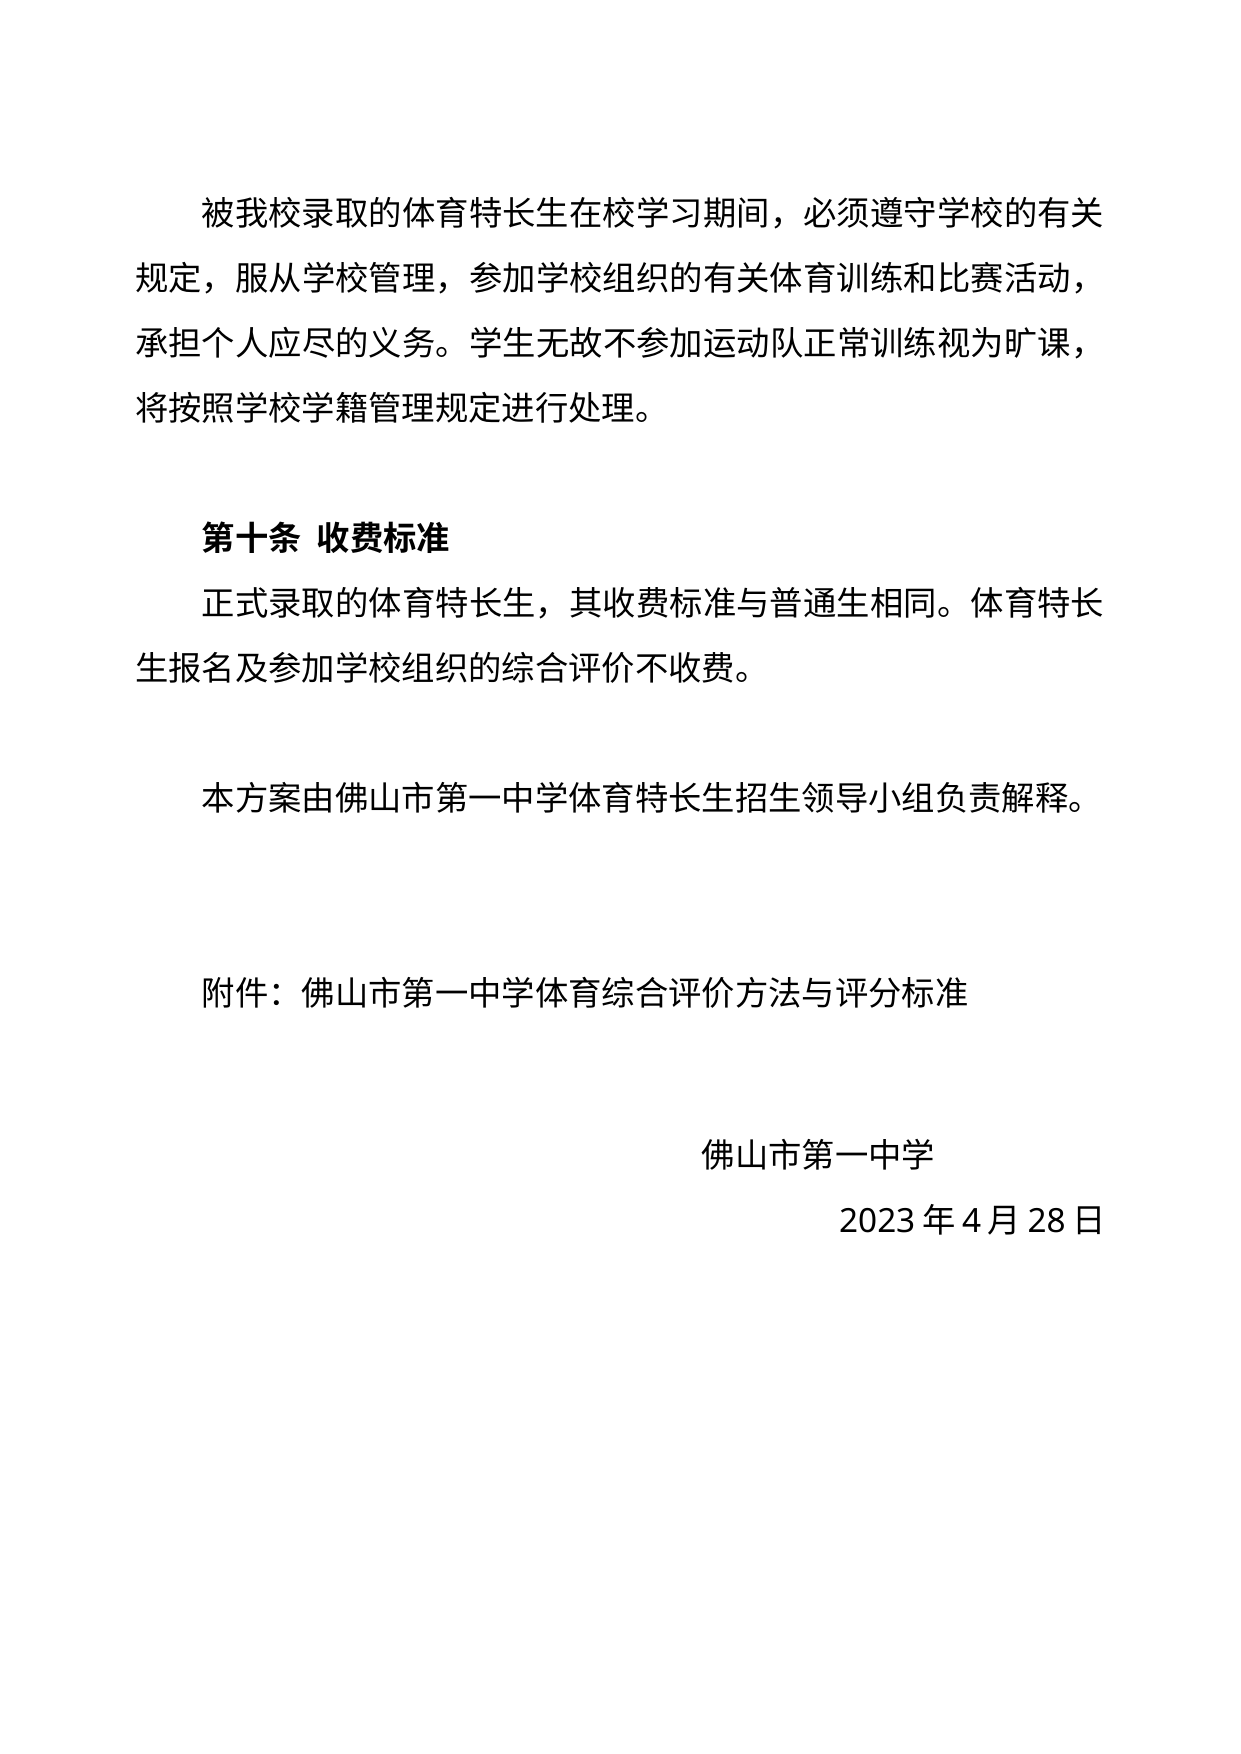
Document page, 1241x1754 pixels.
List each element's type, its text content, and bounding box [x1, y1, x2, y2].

text 本方案由佛山市第一中学体育特长生招生领导小组负责解释。 [135, 763, 1106, 828]
text 正式录取的体育特长生，其收费标准与普通生相同。体育特长生报名及参加学校组织的综合评价不收费。 [135, 568, 1106, 698]
text 被我校录取的体育特长生在校学习期间，必须遵守学校的有关规定，服从学校管理，参加学校组织的有关体育训练和比赛活动，承担个人应尽的义务。学生无故不参加运动队正常训练视为旷课，将按照学校学籍管理规定进行处理。 [135, 178, 1106, 438]
text 佛山市第一中学 [135, 1121, 1106, 1186]
text 2023年4月28日 [135, 1186, 1106, 1251]
text 第十条 收费标准 [135, 503, 1106, 568]
text 附件：佛山市第一中学体育综合评价方法与评分标准 [135, 958, 1106, 1023]
